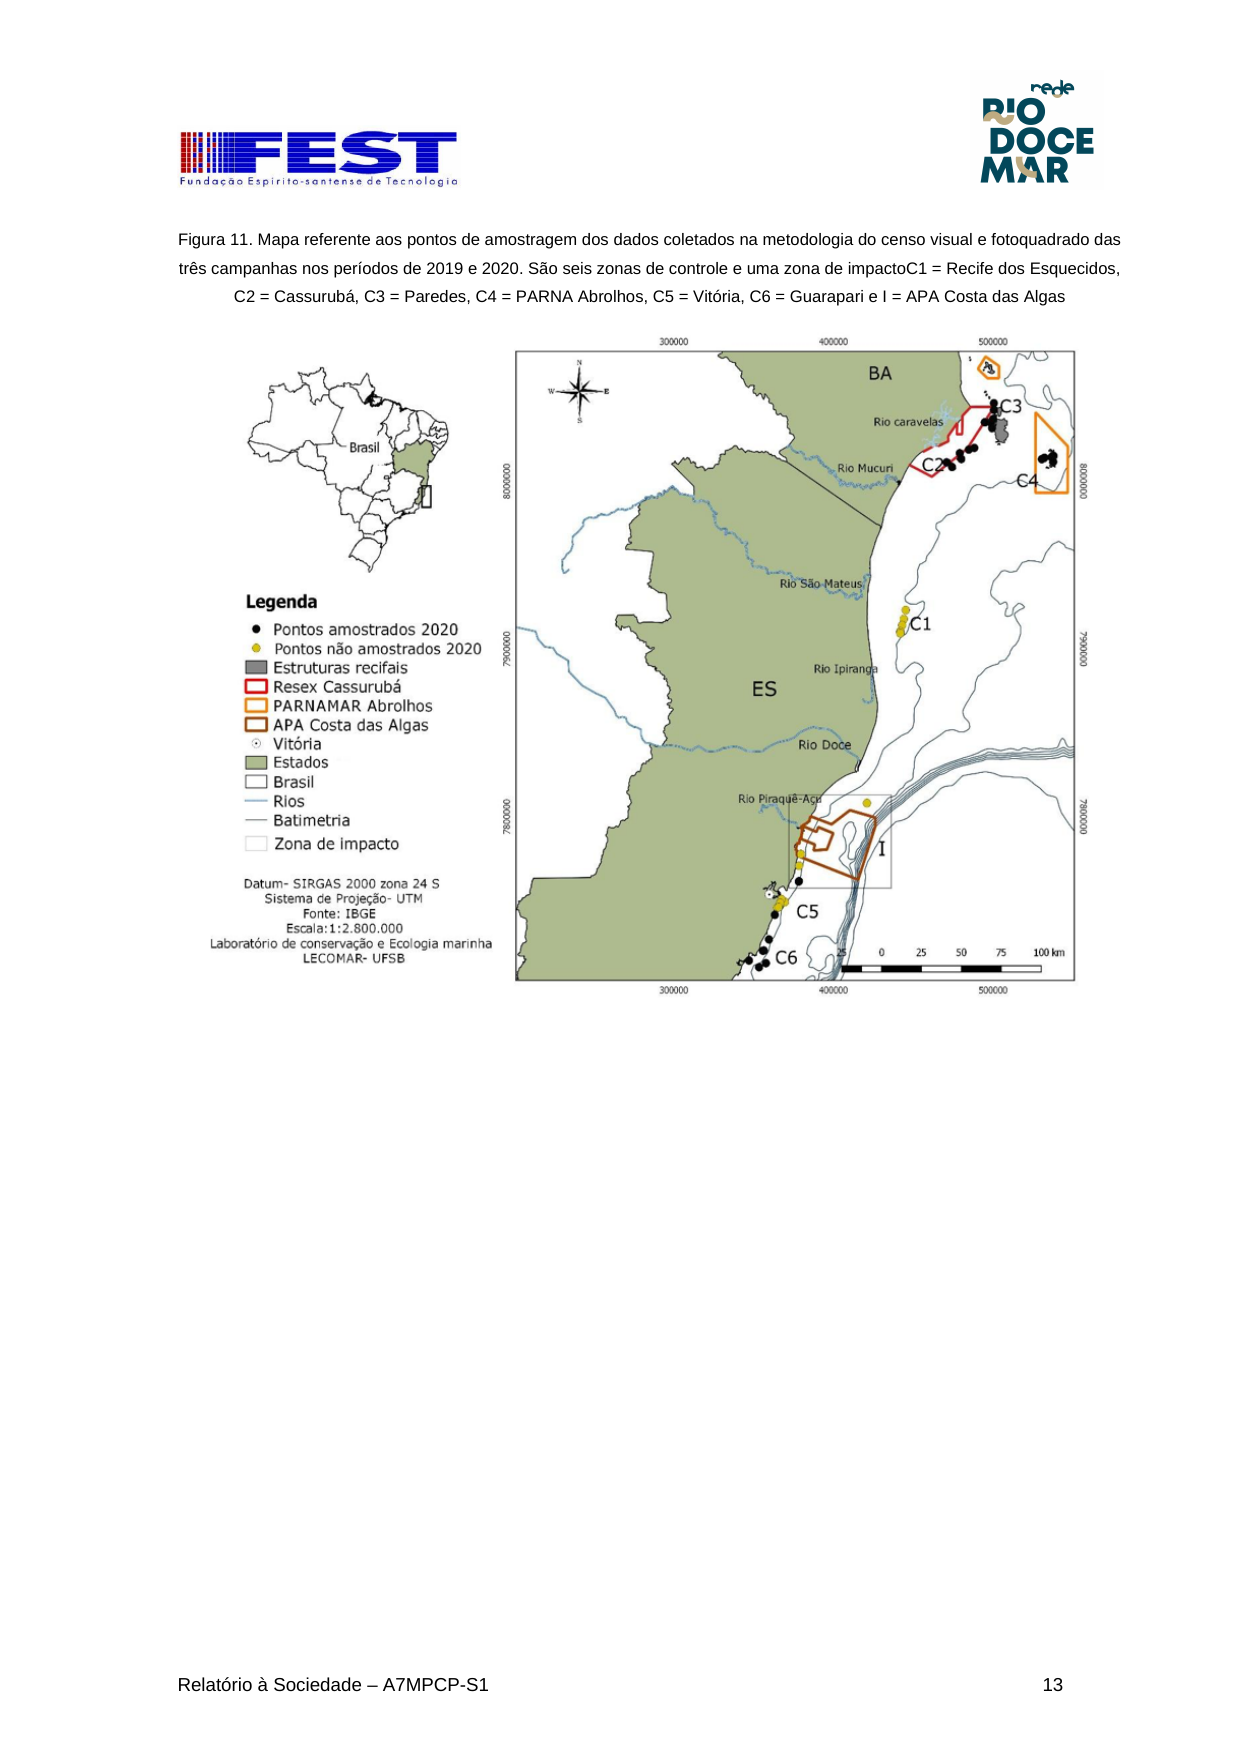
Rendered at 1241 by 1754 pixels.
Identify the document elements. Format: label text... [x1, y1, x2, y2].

picture [177, 125, 462, 190]
picture [970, 70, 1104, 190]
picture [200, 332, 1099, 1000]
